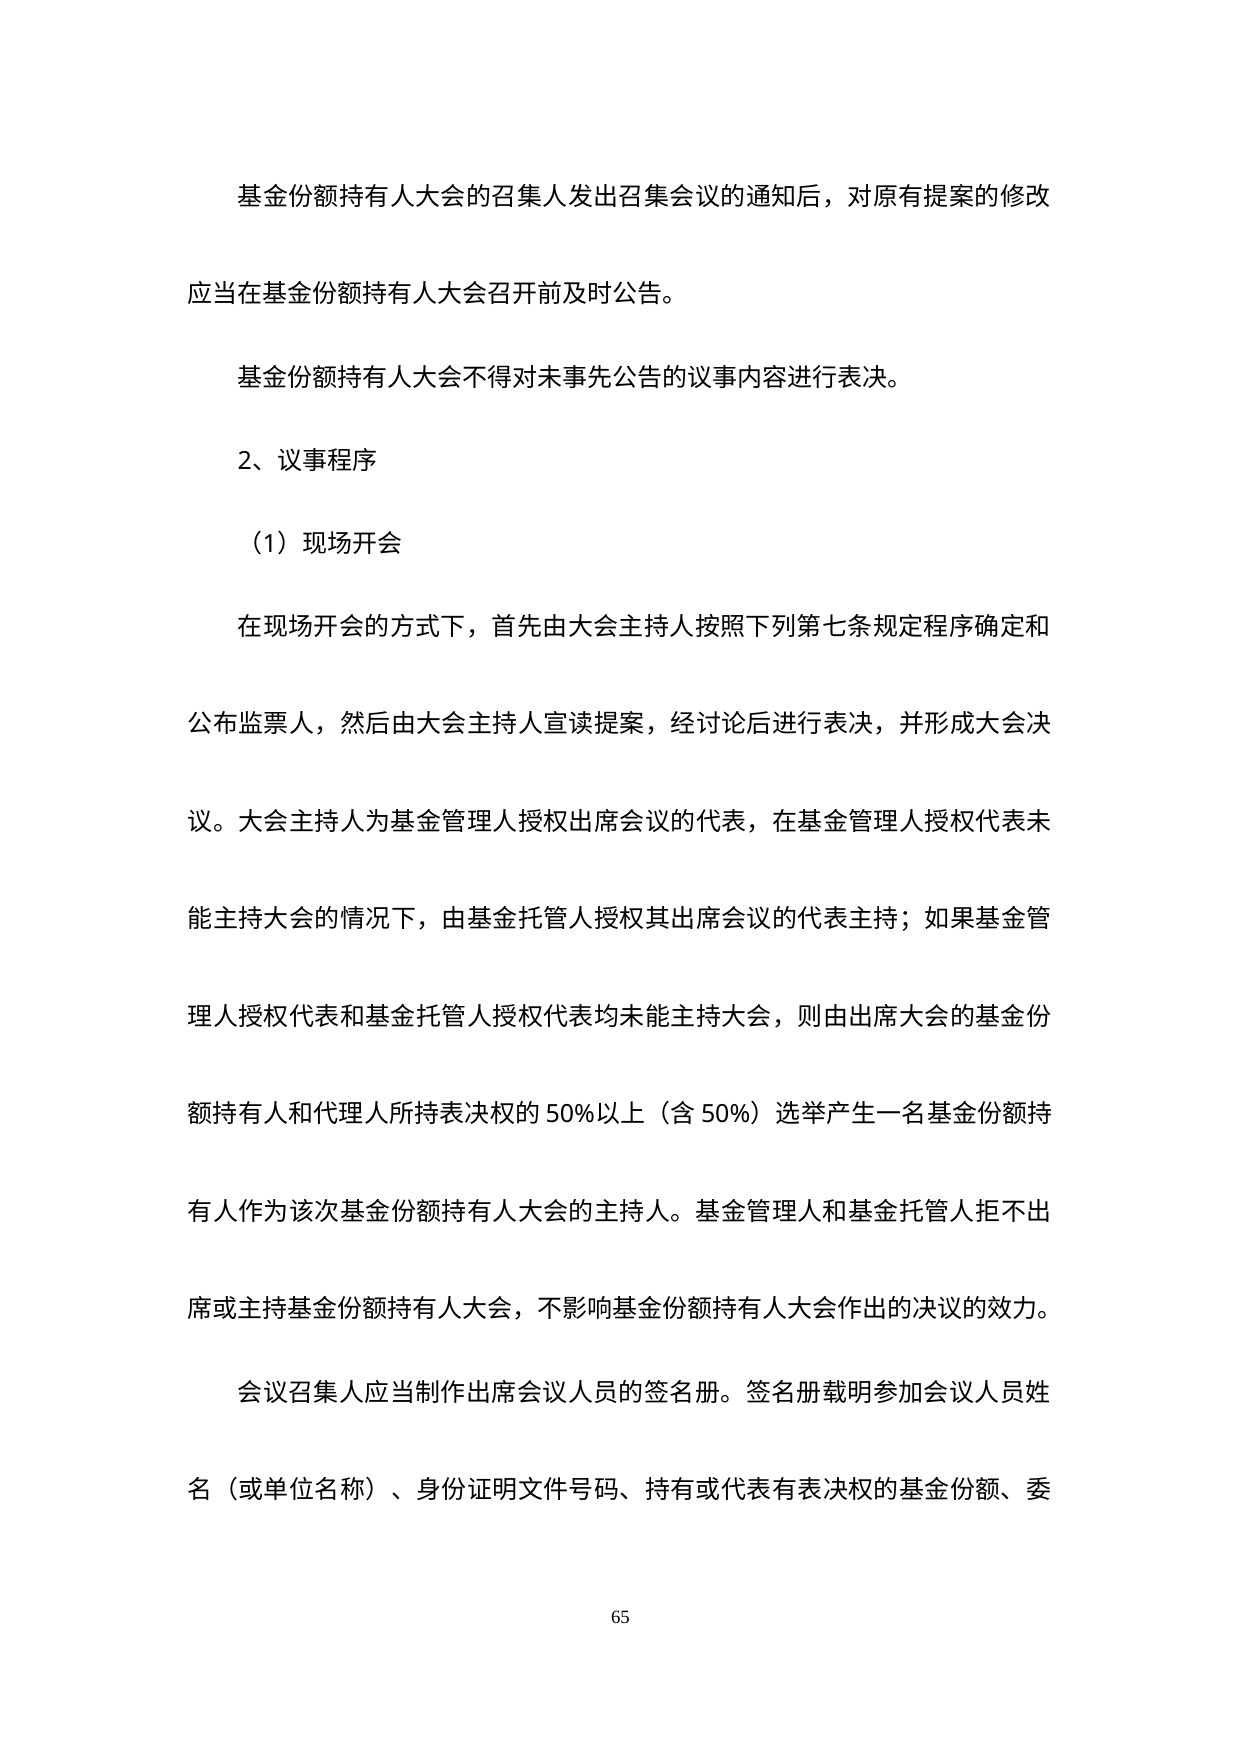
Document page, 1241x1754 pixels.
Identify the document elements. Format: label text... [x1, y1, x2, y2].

text 在现场开会的方式下，首先由大会主持人按照下列第七条规定程序确定和公布监票人，然后由大会主持人宣读提案，经讨论后进行表决，并形成大会决议。大会主持人为基金管理人授权出席会议的代表，在基金管理人授权代表未能主持大会的情况下，由基金托管人授权其出席会议的代表主持；如果基金管理人授权代表和基金托管人授权代表均未能主持大会，则由出席大会的基金份额持有人和代理人所持表决权的50%以上（含50%）选举产生一名基金份额持有人作为该次基金份额持有人大会的主持人。基金管理人和基金托管人拒不出席或主持基金份额持有人大会，不影响基金份额持有人大会作出的决议的效力。 [187, 592, 1053, 1339]
text （1）现场开会 [187, 509, 1053, 574]
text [187, 1358, 1053, 1520]
text 2、议事程序 [187, 426, 1053, 491]
text 基金份额持有人大会的召集人发出召集会议的通知后，对原有提案的修改应当在基金份额持有人大会召开前及时公告。 [187, 162, 1053, 324]
text 基金份额持有人大会不得对未事先公告的议事内容进行表决。 [187, 343, 1053, 408]
